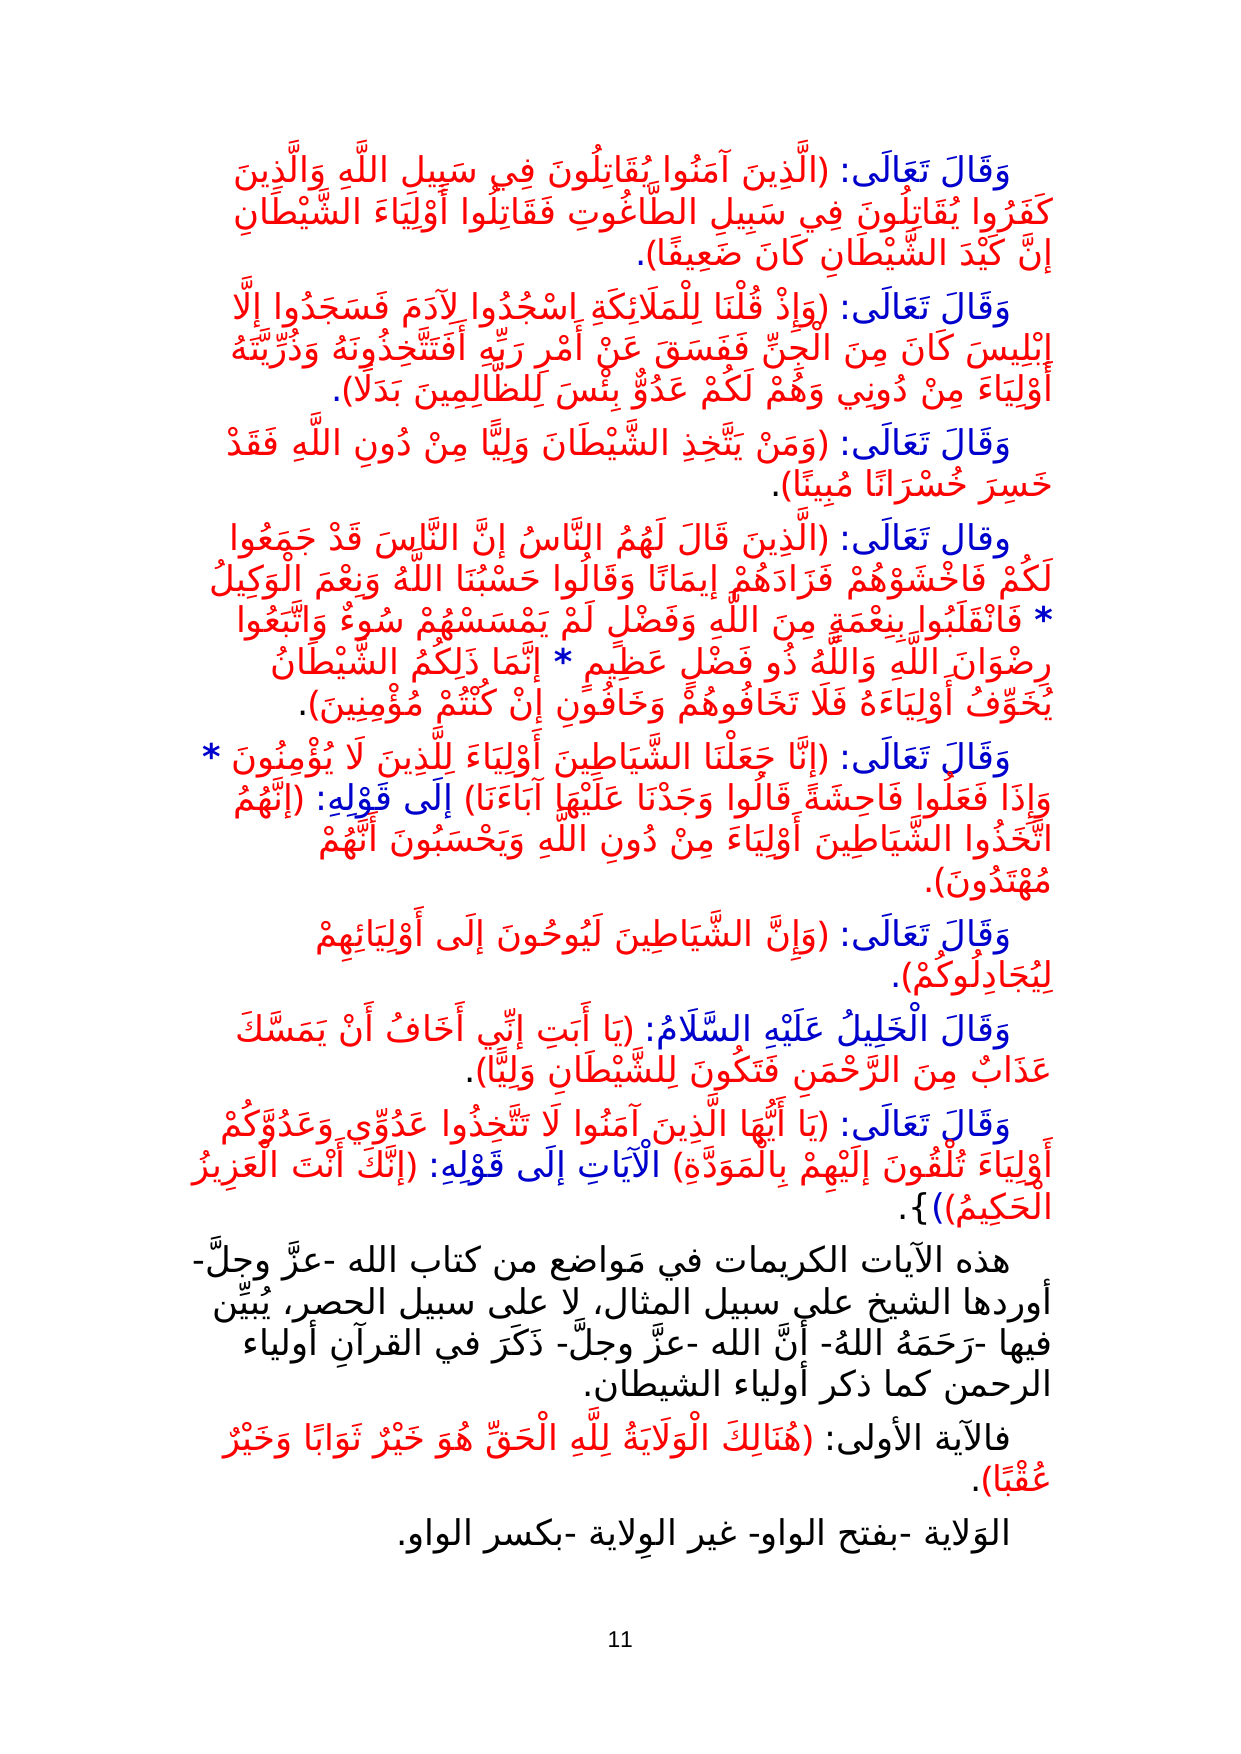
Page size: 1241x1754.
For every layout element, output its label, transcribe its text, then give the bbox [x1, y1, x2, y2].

text وَقَالَ تَعَالَى: ﴿وَإِذْ قُلْنَا لِلْمَلَائِكَةِ اسْجُدُوا لِآدَمَ فَسَجَدُوا إلَّا إبْلِيسَ كَانَ مِنَ الْجِنِّ فَفَسَقَ عَنْ أَمْرِ رَبِّهِ أَفَتَتَّخِذُونَهُ وَذُرِّيَّتَهُ أَوْلِيَاءَ مِنْ دُونِي وَهُمْ لَكُمْ عَدُوٌّ بِئْسَ لِلظَّالِمِينَ بَدَلًا﴾. [187, 286, 1053, 410]
text وَقَالَ الْخَلِيلُ عَلَيْهِ السَّلَامُ: ﴿يَا أَبَتِ إنِّي أَخَافُ أَنْ يَمَسَّكَ عَذَابٌ مِنَ الرَّحْمَنِ فَتَكُونَ لِلشَّيْطَانِ وَلِيًّا﴾. [187, 1009, 1053, 1091]
text وَقَالَ تَعَالَى: ﴿إنَّا جَعَلْنَا الشَّيَاطِينَ أَوْلِيَاءَ لِلَّذِينَ لَا يُؤْمِنُونَ * وَإِذَا فَعَلُوا فَاحِشَةً قَالُوا وَجَدْنَا عَلَيْهَا آبَاءَنَا﴾ إلَى قَوْلِهِ: ﴿إنَّهُمُ اتَّخَذُوا الشَّيَاطِينَ أَوْلِيَاءَ مِنْ دُونِ اللَّهِ وَيَحْسَبُونَ أَنَّهُمْ مُهْتَدُونَ﴾. [187, 736, 1053, 901]
text وَقَالَ تَعَالَى: ﴿وَإِنَّ الشَّيَاطِينَ لَيُوحُونَ إلَى أَوْلِيَائِهِمْ لِيُجَادِلُوكُمْ﴾. [187, 914, 1053, 996]
text وقال تَعَالَى: ﴿الَّذِينَ قَالَ لَهُمُ النَّاسُ إنَّ النَّاسَ قَدْ جَمَعُوا لَكُمْ فَاخْشَوْهُمْ فَزَادَهُمْ إيمَانًا وَقَالُوا حَسْبُنَا اللَّهُ وَنِعْمَ الْوَكِيلُ * فَانْقَلَبُوا بِنِعْمَةٍ مِنَ اللَّهِ وَفَضْلٍ لَمْ يَمْسَسْهُمْ سُوءٌ وَاتَّبَعُوا رِضْوَانَ اللَّهِ وَاللَّهُ ذُو فَضْلٍ عَظِيمٍ * إنَّمَا ذَلِكُمُ الشَّيْطَانُ يُخَوِّفُ أَوْلِيَاءَهُ فَلَا تَخَافُوهُمْ وَخَافُونِ إنْ كُنْتُمْ مُؤْمِنِينَ﴾. [187, 517, 1053, 724]
text فالآية الأولى: ﴿هُنَالِكَ الْوَلَايَةُ لِلَّهِ الْحَقِّ هُوَ خَيْرٌ ثَوَابًا وَخَيْرٌ عُقْبًا﴾. [187, 1417, 1053, 1500]
text وَقَالَ تَعَالَى: ﴿وَمَنْ يَتَّخِذِ الشَّيْطَانَ وَلِيًّا مِنْ دُونِ اللَّهِ فَقَدْ خَسِرَ خُسْرَانًا مُبِينًا﴾. [187, 422, 1053, 505]
text وَقَالَ تَعَالَى: ﴿يَا أَيُّهَا الَّذِينَ آمَنُوا لَا تَتَّخِذُوا عَدُوِّي وَعَدُوَّكُمْ أَوْلِيَاءَ تُلْقُونَ إلَيْهِمْ بِالْمَوَدَّةِ﴾ الْآيَاتِ إلَى قَوْلِهِ: ﴿إنَّكَ أَنْتَ الْعَزِيزُ الْحَكِيمُ﴾)}. [187, 1104, 1053, 1227]
text هذه الآيات الكريمات في مَواضع من كتاب الله -عزَّ وجلَّ- أوردها الشيخ على سبيل المثال، لا على سبيل الحصر، يُبيِّن فيها -رَحَمَهُ اللهُ- أنَّ الله -عزَّ وجلَّ- ذَكَرَ في القرآنِ أولياء الرحمن كما ذكر أولياء الشيطان. [187, 1240, 1053, 1405]
text وَقَالَ تَعَالَى: ﴿الَّذِينَ آمَنُوا يُقَاتِلُونَ فِي سَبِيلِ اللَّهِ وَالَّذِينَ كَفَرُوا يُقَاتِلُونَ فِي سَبِيلِ الطَّاغُوتِ فَقَاتِلُوا أَوْلِيَاءَ الشَّيْطَانِ إنَّ كَيْدَ الشَّيْطَانِ كَانَ ضَعِيفًا﴾. [187, 150, 1053, 274]
text الوَلاية -بفتح الواو- غير الوِلاية -بكسر الواو. [187, 1512, 1053, 1554]
